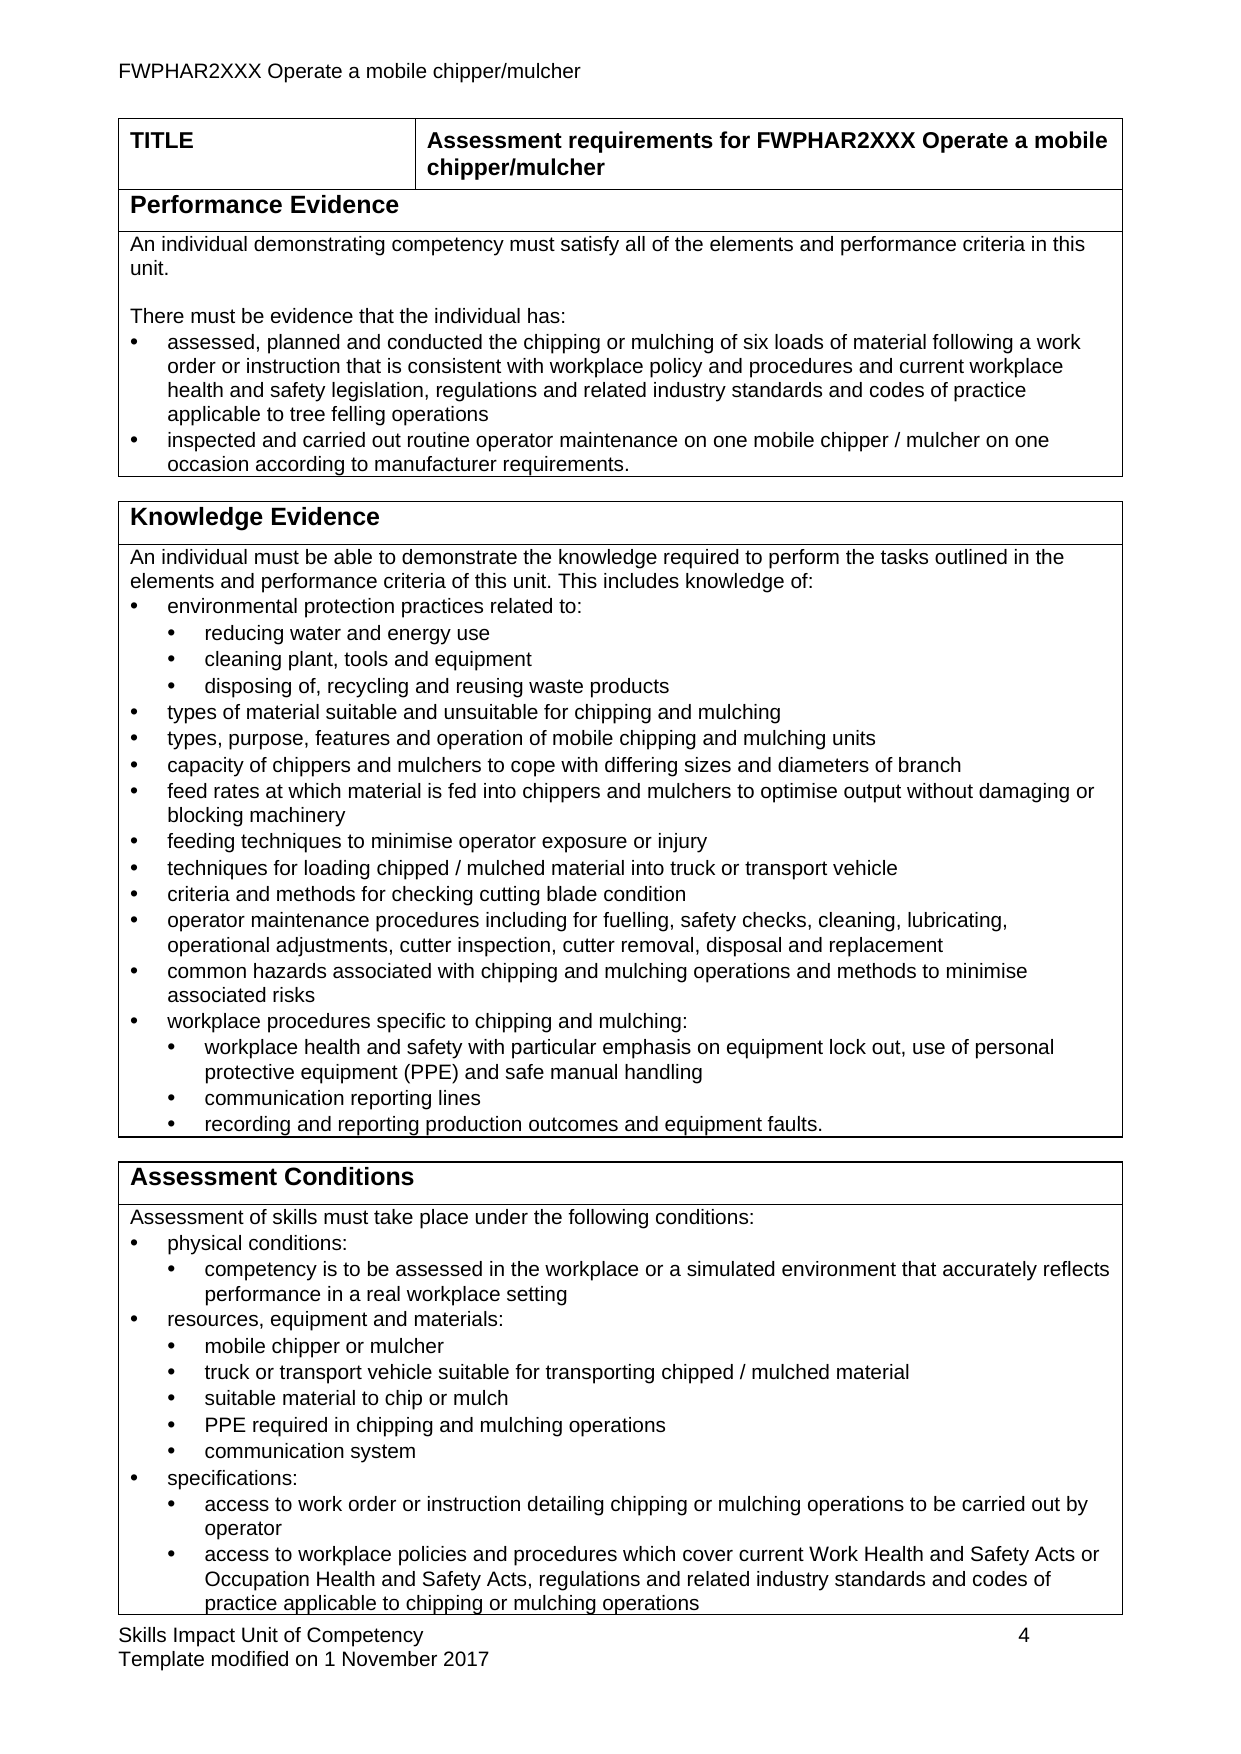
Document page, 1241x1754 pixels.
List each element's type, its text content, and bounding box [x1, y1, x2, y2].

table_cell An individual demonstrating competency must satisfy all of the elements and performance criteria in this unit. There must be evidence that the individual has: assessed, planned and conducted the chipping or mulching of six loads of material following a work order or instruction that is consistent with workplace policy and procedures and current workplace health and safety legislation, regulations and related industry standards and codes of practice applicable to tree felling operations inspected and carried out routine operator maintenance on one mobile chipper / mulcher on one occasion according to manufacturer requirements. [119, 232, 1122, 476]
table_header Assessment Conditions [119, 1163, 1122, 1204]
table_cell Performance Evidence [119, 190, 1122, 231]
table_header Knowledge Evidence [119, 502, 1122, 543]
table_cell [119, 1205, 1122, 1614]
table_header TITLE [119, 119, 415, 188]
table_header Assessment requirements for FWPHAR2XXX Operate a mobile chipper/mulcher [416, 119, 1122, 188]
table_cell An individual must be able to demonstrate the knowledge required to perform the tasks outlined in the elements and performance criteria of this unit. This includes knowledge of: environmental protection practices related to: reducing water and energy use cleaning plant, tools and equipment disposing of, recycling and reusing waste products types of material suitable and unsuitable for chipping and mulching types, purpose, features and operation of mobile chipping and mulching units capacity of chippers and mulchers to cope with differing sizes and diameters of branch feed rates at which material is fed into chippers and mulchers to optimise output without damaging or blocking machinery feeding techniques to minimise operator exposure or injury techniques for loading chipped / mulched material into truck or transport vehicle criteria and methods for checking cutting blade condition operator maintenance procedures including for fuelling, safety checks, cleaning, lubricating, operational adjustments, cutter inspection, cutter removal, disposal and replacement common hazards associated with chipping and mulching operations and methods to minimise associated risks workplace procedures specific to chipping and mulching: workplace health and safety with particular emphasis on equipment lock out, use of personal protective equipment (PPE) and safe manual handling communication reporting lines recording and reporting production outcomes and equipment faults. [119, 545, 1122, 1136]
